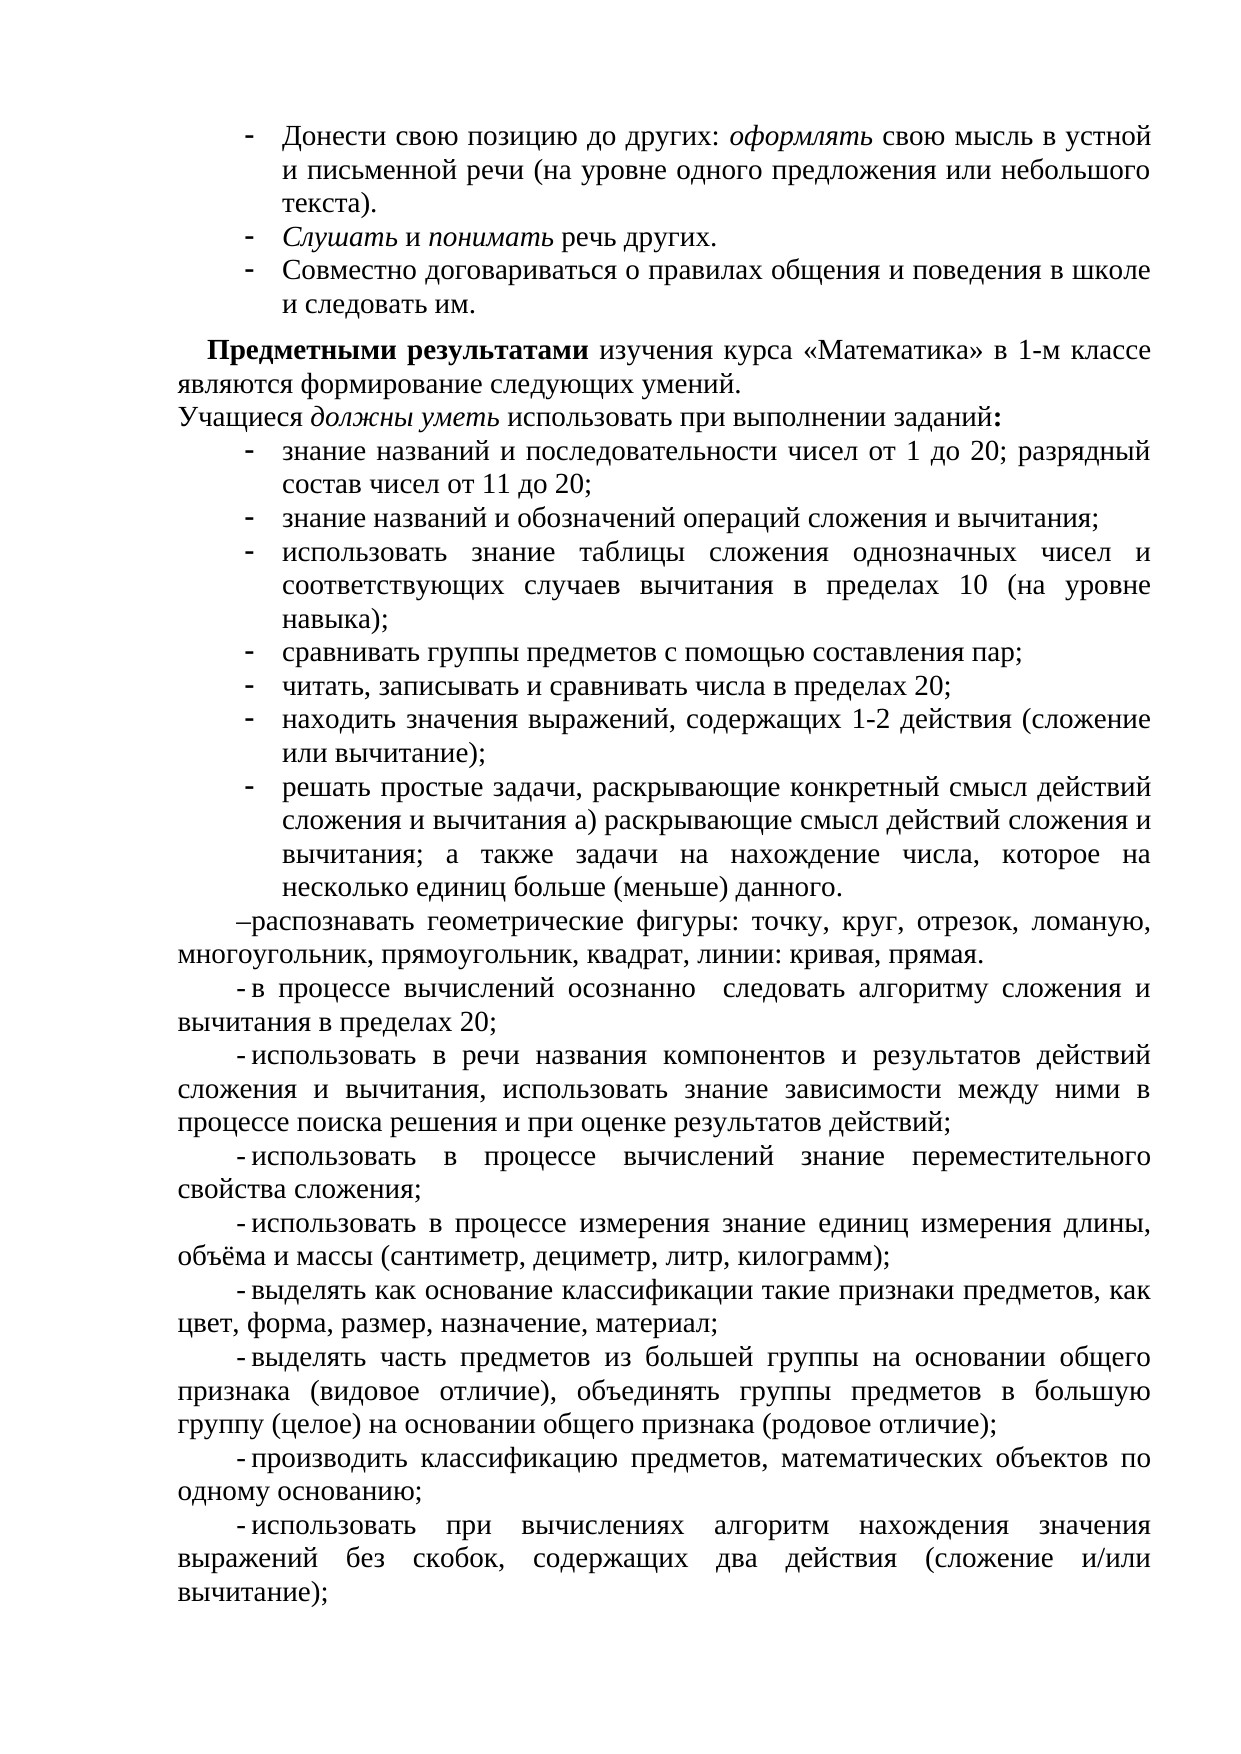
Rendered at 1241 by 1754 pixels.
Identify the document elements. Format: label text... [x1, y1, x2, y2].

list использовать в процессе вычислений знание переместительного свойства сложения; [177, 1138, 1152, 1205]
list знание названий и обозначений операций сложения и вычитания; [244, 500, 1152, 534]
list читать, записывать и сравнивать числа в пределах 20; [244, 668, 1152, 702]
list выделять часть предметов из большей группы на основании общего признака (видовое отличие), объединять группы предметов в большую группу (целое) на основании общего признака (родовое отличие); [177, 1339, 1152, 1440]
list в процессе вычислений осознанно следовать алгоритму сложения и вычитания в пределах 20; [177, 970, 1152, 1037]
list производить классификацию предметов, математических объектов по одному основанию; [177, 1440, 1152, 1507]
list использовать в процессе измерения знание единиц измерения длины, объёма и массы (сантиметр, дециметр, литр, килограмм); [177, 1205, 1152, 1272]
list выделять как основание классификации такие признаки предметов, как цвет, форма, размер, назначение, материал; [177, 1272, 1152, 1339]
list Совместно договариваться о правилах общения и поведения в школе и следовать им. [244, 252, 1152, 320]
list использовать знание таблицы сложения однозначных чисел и соответствующих случаев вычитания в пределах 10 (на уровне навыка); [244, 534, 1152, 634]
list использовать в речи названия компонентов и результатов действий сложения и вычитания, использовать знание зависимости между ними в процессе поиска решения и при оценке результатов действий; [177, 1037, 1152, 1138]
list сравнивать группы предметов с помощью составления пар; [244, 634, 1152, 668]
list использовать при вычислениях алгоритм нахождения значения выражений без скобок, содержащих два действия (сложение и/или вычитание); [177, 1507, 1152, 1607]
list Донести свою позицию до других: оформлять свою мысль в устной и письменной речи (на уровне одного предложения или небольшого текста). [244, 118, 1152, 219]
list решать простые задачи, раскрывающие конкретный смысл действий сложения и вычитания а) раскрывающие смысл действий сложения и вычитания; а также задачи на нахождение числа, которое на несколько единиц больше (меньше) данного. [244, 769, 1152, 903]
text Учащиеся должны уметь использовать при выполнении заданий: [177, 399, 1152, 433]
list знание названий и последовательности чисел от 1 до 20; разрядный состав чисел от 11 до 20; [244, 433, 1152, 500]
text – распознавать геометрические фигуры: точку, круг, отрезок, ломаную, многоугольник, прямоугольник, квадрат, линии: кривая, прямая. [177, 903, 1152, 970]
text Предметными результатами изучения курса «Математика» в 1-м классе являются формирование следующих умений. [177, 332, 1152, 399]
list находить значения выражений, содержащих 1-2 действия (сложение или вычитание); [244, 702, 1152, 769]
list Слушать и понимать речь других. [244, 219, 1152, 252]
